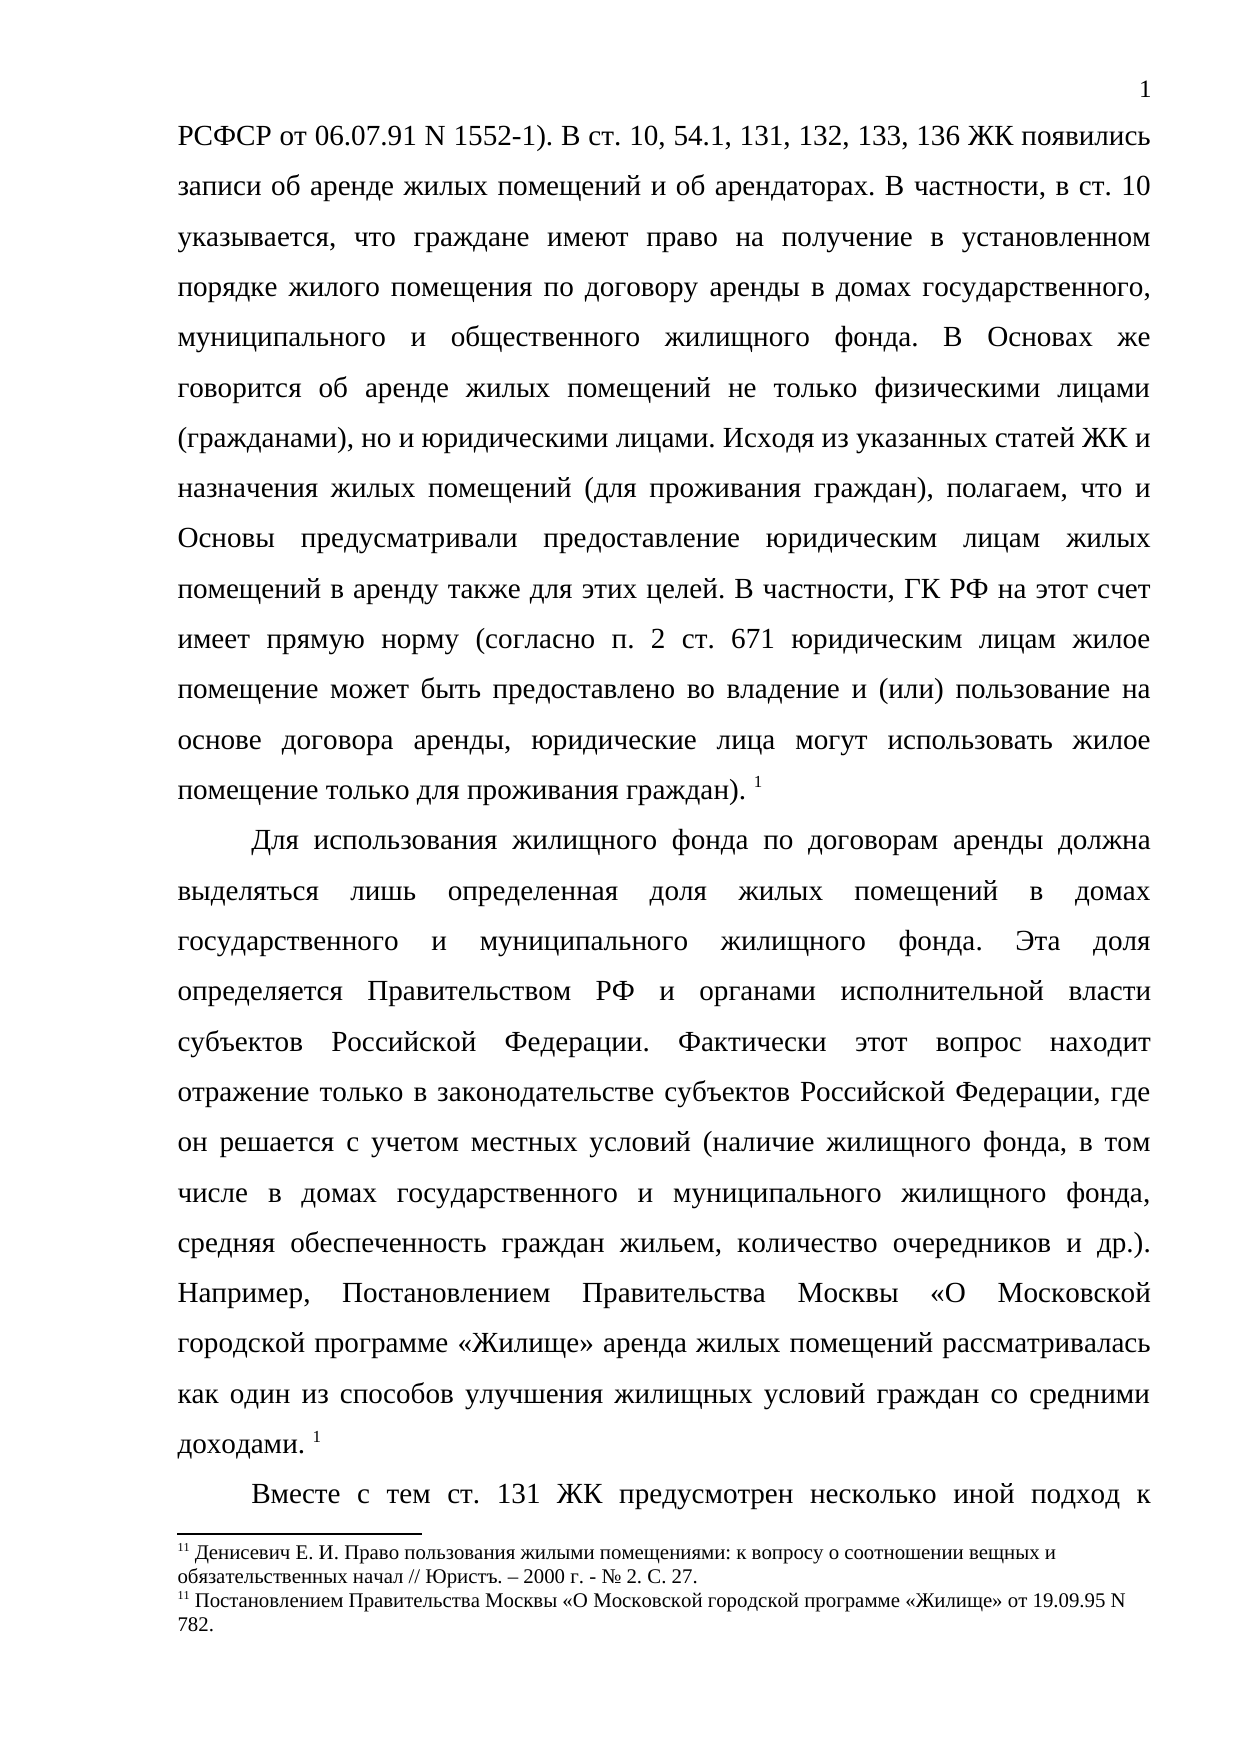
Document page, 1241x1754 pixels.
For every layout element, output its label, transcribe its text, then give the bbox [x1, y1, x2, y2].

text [177, 1477, 1152, 1510]
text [177, 118, 1152, 806]
text Для использования жилищного фонда по договорам аренды должна выделяться лишь определенная доля жилых помещений в домах государственного и муниципального жилищного фонда. Эта доля определяется Правительством РФ и органами исполнительной власти субъектов Российской Федерации. Фактически этот вопрос находит отражение только в законодательстве субъектов Российской Федерации, где он решается с учетом местных условий (наличие жилищного фонда, в том числе в домах государственного и муниципального жилищного фонда, средняя обеспеченность граждан жильем, количество очередников и др.). Например, Постановлением Правительства Москвы «О Московской городской программе «Жилище» аренда жилых помещений рассматривалась как один из способов улучшения жилищных условий граждан со средними доходами. 1 [177, 822, 1152, 1460]
